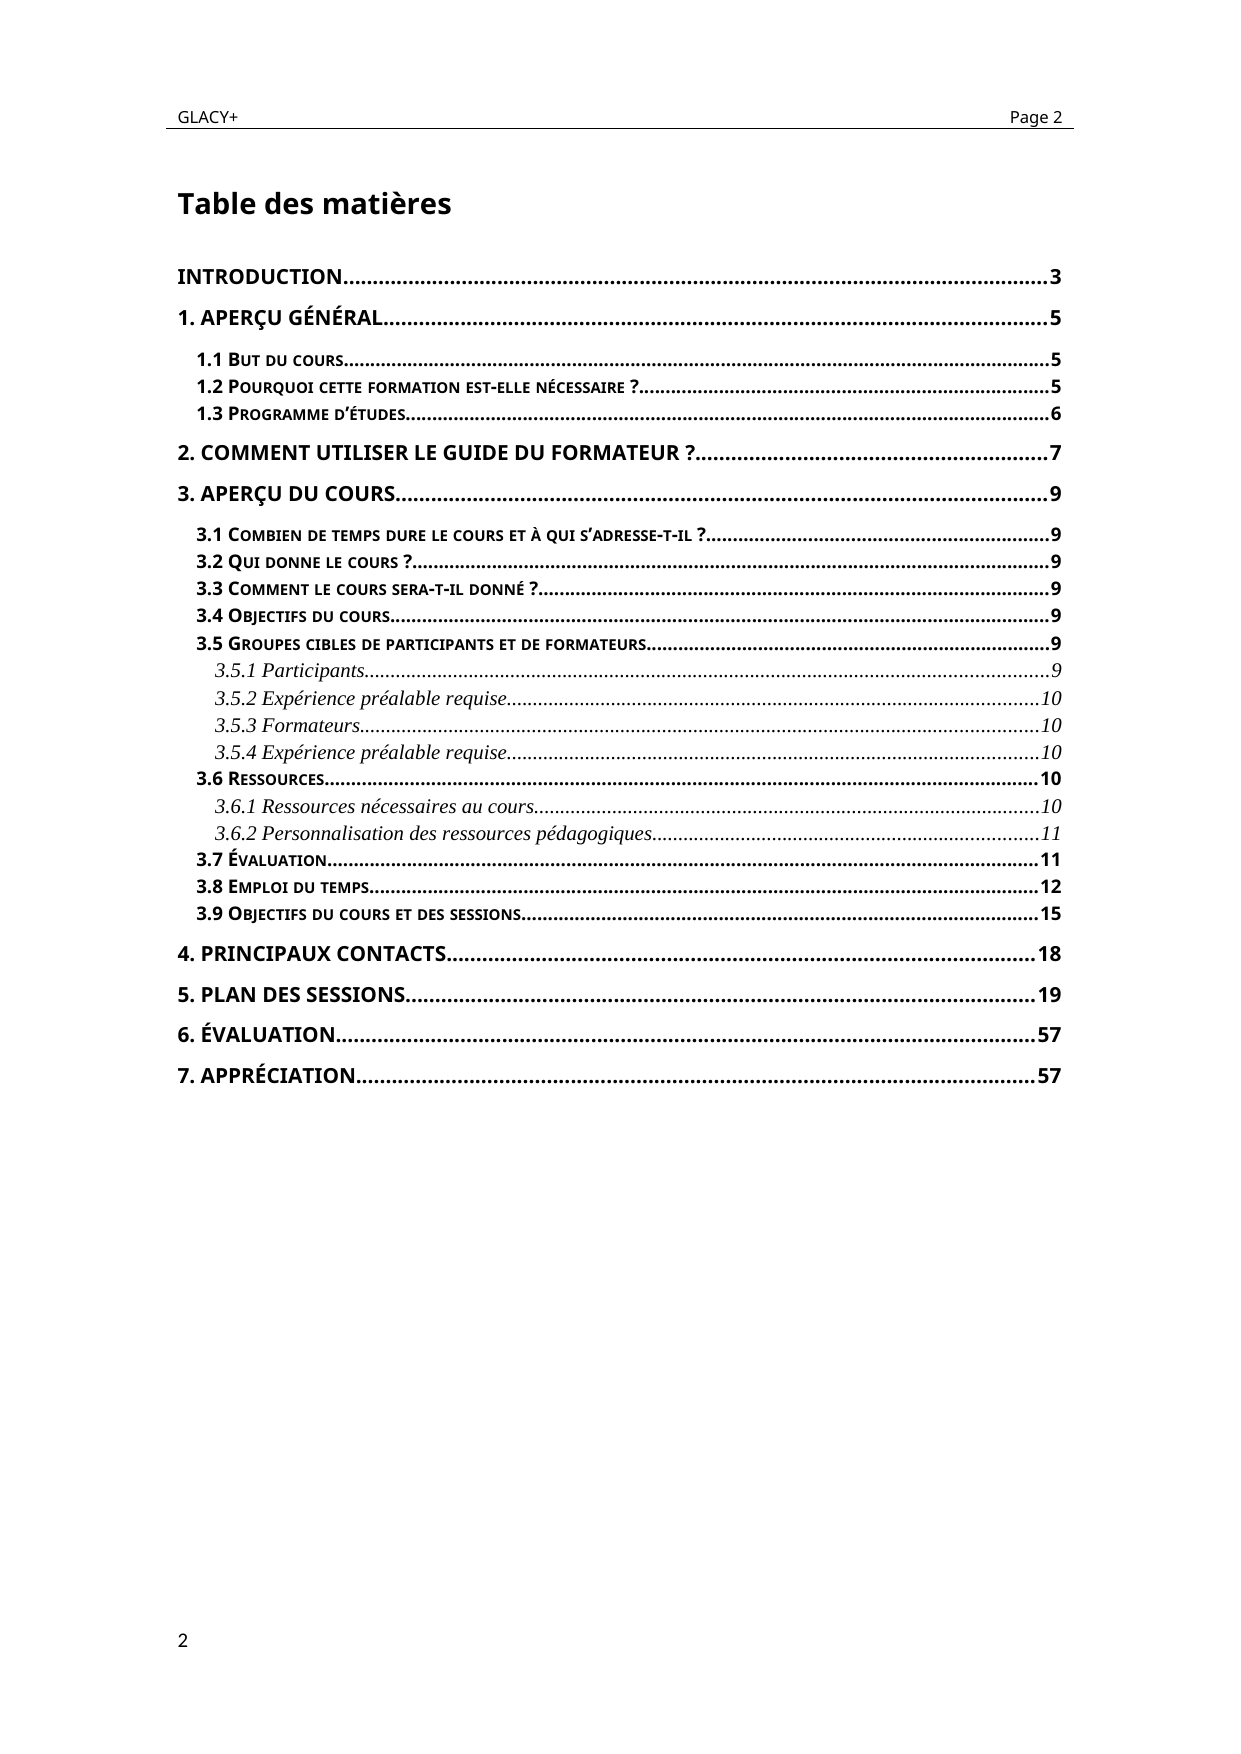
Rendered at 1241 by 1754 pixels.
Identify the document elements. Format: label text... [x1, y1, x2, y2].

text 3.9 Objectifs du cours et des sessions 15 [196, 899, 1063, 926]
text 3.4 Objectifs du cours 9 [196, 601, 1063, 628]
text 3. Aperçu du cours 9 [177, 479, 1063, 507]
text 3.6.1 Ressources nécessaires au cours 10 [215, 791, 1063, 818]
text 3.5.3 Formateurs 10 [215, 709, 1063, 737]
text 1.1 But du cours 5 [196, 344, 1063, 371]
text 3.5.1 Participants 9 [215, 655, 1063, 682]
text 5. Plan des sessions 19 [177, 980, 1063, 1008]
text 3.5.4 Expérience préalable requise 10 [215, 737, 1063, 764]
text 4. Principaux contacts 18 [177, 939, 1063, 967]
text 3.2 Qui donne le cours ? 9 [196, 547, 1063, 574]
text 3.5.2 Expérience préalable requise 10 [215, 682, 1063, 709]
text 3.5 Groupes cibles de participants et de formateurs 9 [196, 628, 1063, 655]
text 2. Comment utiliser le Guide du formateur ? 7 [177, 438, 1063, 467]
text 6. Évaluation 57 [177, 1021, 1063, 1049]
text 3.7 Évaluation 11 [196, 845, 1063, 872]
text 1.3 Programme d’études 6 [196, 398, 1063, 426]
text 1.2 Pourquoi cette formation est-elle nécessaire ? 5 [196, 371, 1063, 398]
text 3.1 Combien de temps dure le cours et à qui s’adresse-t-il ? 9 [196, 520, 1063, 547]
text Table des matières [177, 183, 1063, 223]
text 7. Appréciation 57 [177, 1062, 1063, 1090]
text 3.6 Ressources 10 [196, 764, 1063, 791]
text 1. Aperçu général 5 [177, 303, 1063, 332]
text 3.3 Comment le cours sera-t-il donné ? 9 [196, 574, 1063, 601]
text Introduction 3 [177, 262, 1063, 291]
text 3.8 Emploi du temps 12 [196, 872, 1063, 899]
text 3.6.2 Personnalisation des ressources pédagogiques 11 [215, 818, 1063, 845]
